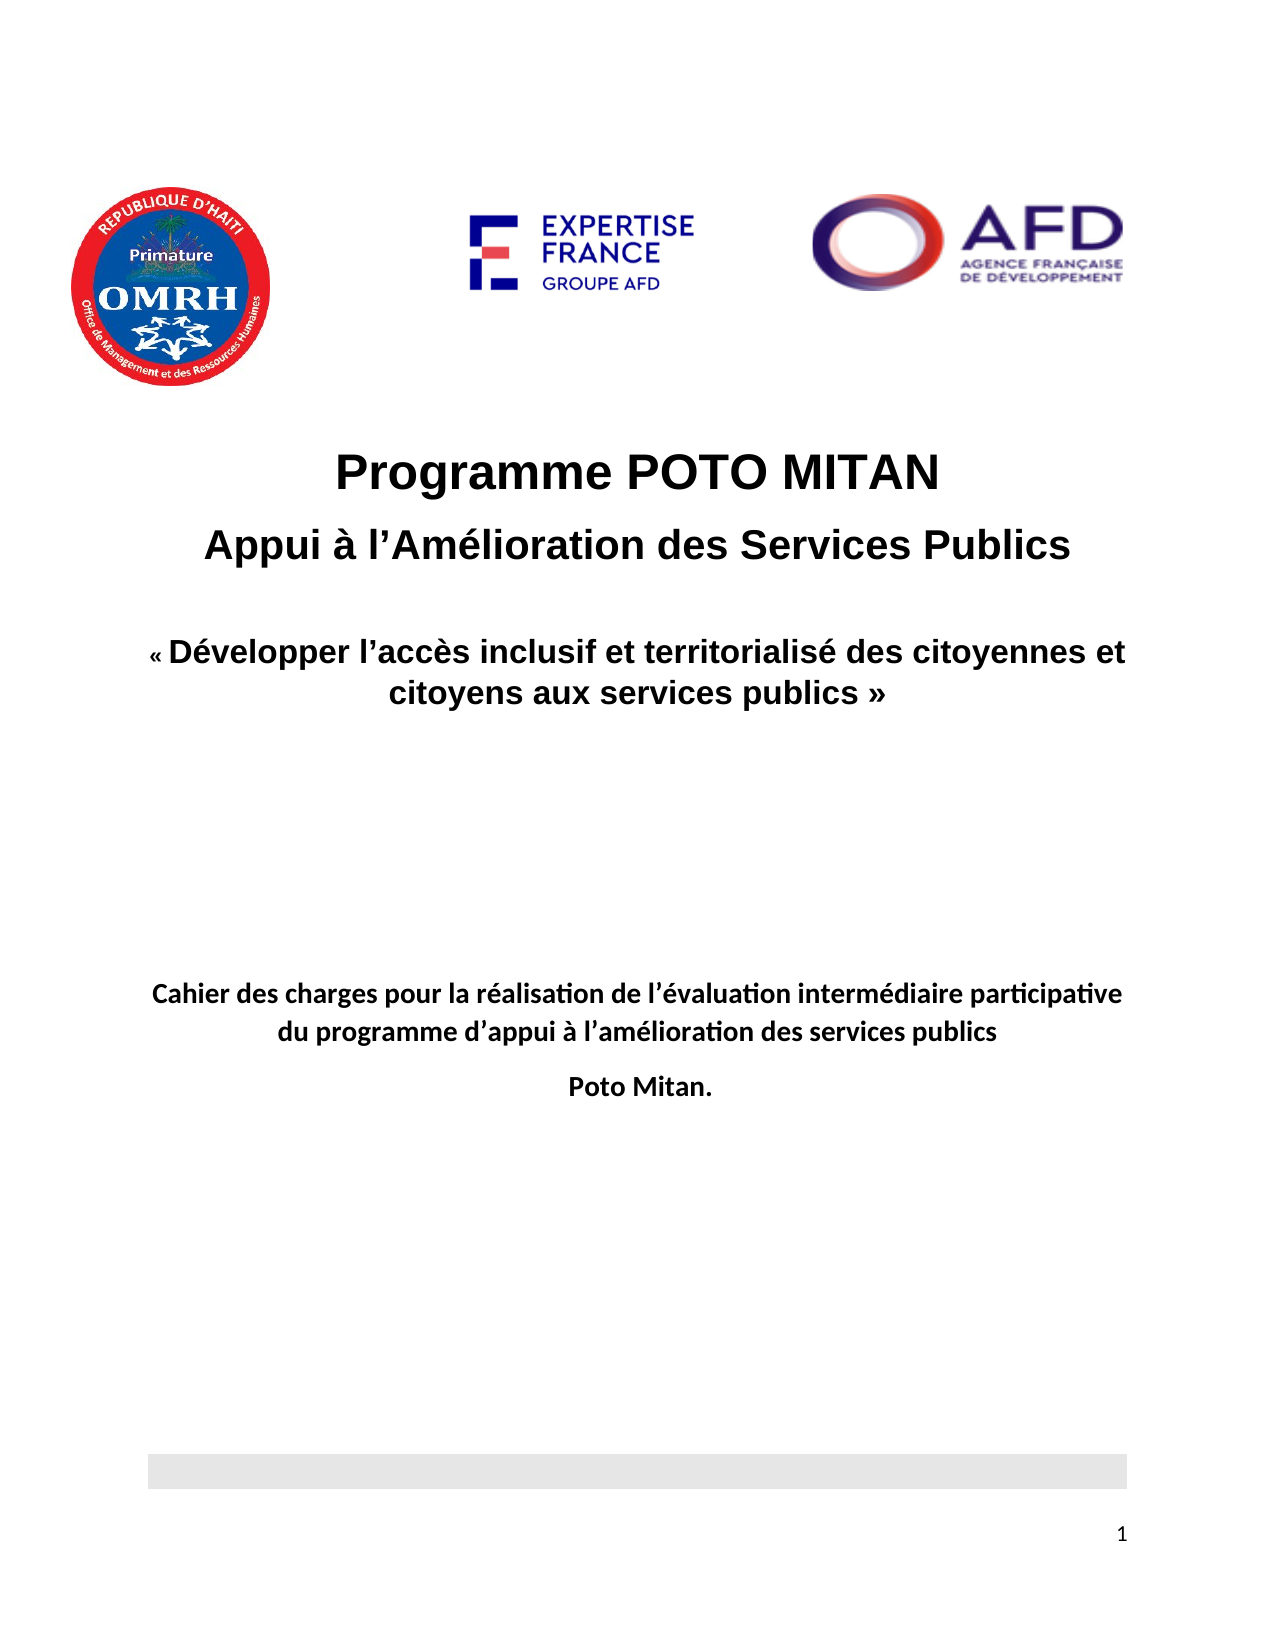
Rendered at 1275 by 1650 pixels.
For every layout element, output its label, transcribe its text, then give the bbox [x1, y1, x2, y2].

text Appui à l’Amélioration des Services Publics [148, 520, 1127, 568]
text Cahier des charges pour la réalisation de l’évaluation intermédiaire participative du programme d’appui à l’amélioration des services publics [148, 975, 1127, 1049]
text Poto Mitan. [148, 1068, 1127, 1104]
picture [812, 194, 1123, 291]
text Programme POTO MITAN [148, 443, 1127, 500]
text « Développer l’accès inclusif et territorialisé des citoyennes et citoyens aux services publics » [148, 632, 1127, 712]
picture [71, 187, 270, 386]
picture [468, 214, 694, 291]
